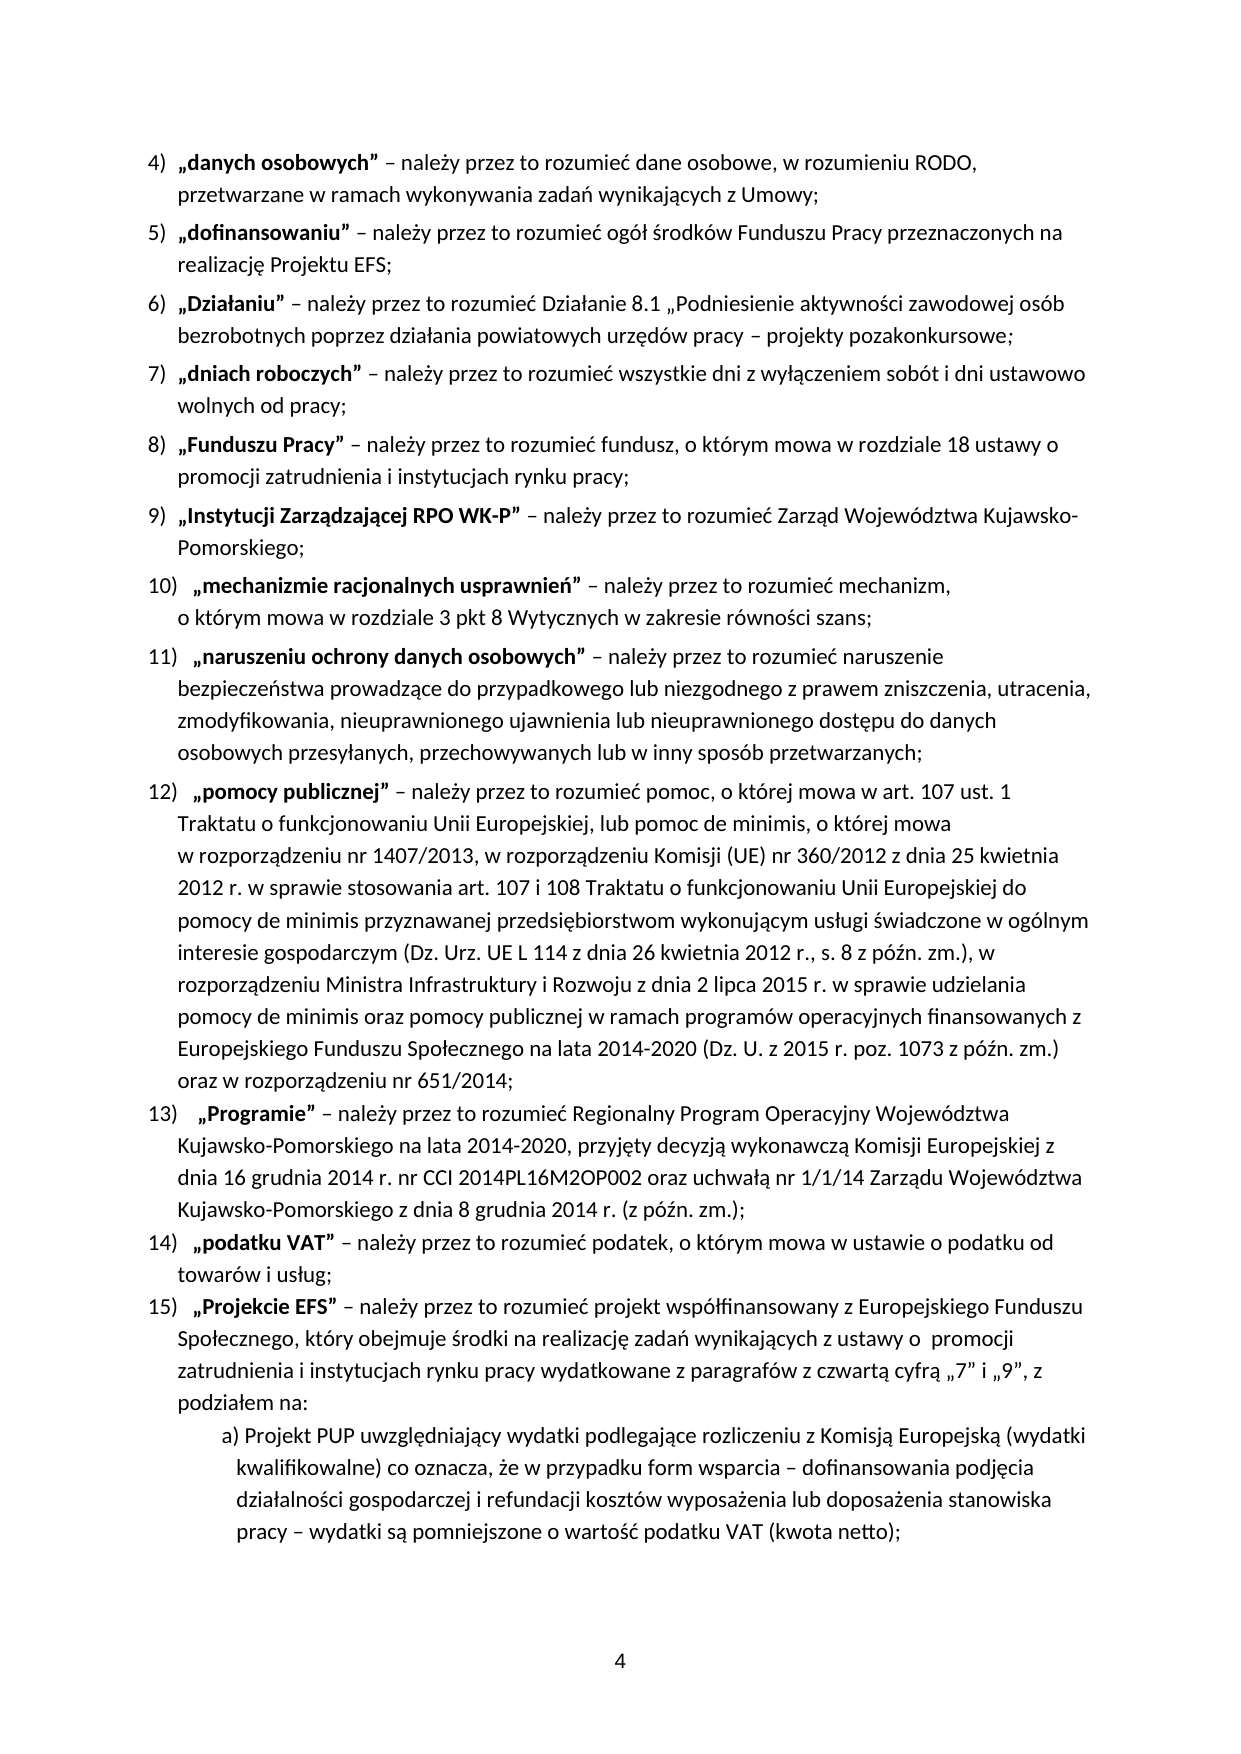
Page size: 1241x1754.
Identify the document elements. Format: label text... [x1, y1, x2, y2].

list „podatku VAT” – należy przez to rozumieć podatek, o którym mowa w ustawie o podatku od towarów i usług; [148, 1228, 1093, 1288]
list „Funduszu Pracy” – należy przez to rozumieć fundusz, o którym mowa w rozdziale 18 ustawy o promocji zatrudnienia i instytucjach rynku pracy; [148, 430, 1093, 490]
list „naruszeniu ochrony danych osobowych” – należy przez to rozumieć naruszenie bezpieczeństwa prowadzące do przypadkowego lub niezgodnego z prawem zniszczenia, utracenia, zmodyfikowania, nieuprawnionego ujawnienia lub nieuprawnionego dostępu do danych osobowych przesyłanych, przechowywanych lub w inny sposób przetwarzanych; [148, 642, 1093, 767]
list „dniach roboczych” – należy przez to rozumieć wszystkie dni z wyłączeniem sobót i dni ustawowo wolnych od pracy; [148, 359, 1093, 420]
list „pomocy publicznej” – należy przez to rozumieć pomoc, o której mowa w art. 107 ust. 1 Traktatu o funkcjonowaniu Unii Europejskiej, lub pomoc de minimis, o której mowa w rozporządzeniu nr 1407/2013, w rozporządzeniu Komisji (UE) nr 360/2012 z dnia 25 kwietnia 2012 r. w sprawie stosowania art. 107 i 108 Traktatu o funkcjonowaniu Unii Europejskiej do pomocy de minimis przyznawanej przedsiębiorstwom wykonującym usługi świadczone w ogólnym interesie gospodarczym (Dz. Urz. UE L 114 z dnia 26 kwietnia 2012 r., s. 8 z późn. zm.), w rozporządzeniu Ministra Infrastruktury i Rozwoju z dnia 2 lipca 2015 r. w sprawie udzielania pomocy de minimis oraz pomocy publicznej w ramach programów operacyjnych finansowanych z Europejskiego Funduszu Społecznego na lata 2014-2020 (Dz. U. z 2015 r. poz. 1073 z późn. zm.) oraz w rozporządzeniu nr 651/2014; [148, 777, 1093, 1095]
text a) Projekt PUP uwzględniający wydatki podlegające rozliczeniu z Komisją Europejską (wydatki kwalifikowalne) co oznacza, że w przypadku form wsparcia – dofinansowania podjęcia działalności gospodarczej i refundacji kosztów wyposażenia lub doposażenia stanowiska pracy – wydatki są pomniejszone o wartość podatku VAT (kwota netto); [221, 1421, 1093, 1545]
list „dofinansowaniu” – należy przez to rozumieć ogół środków Funduszu Pracy przeznaczonych na realizację Projektu EFS; [148, 218, 1093, 278]
list „Działaniu” – należy przez to rozumieć Działanie 8.1 „Podniesienie aktywności zawodowej osób bezrobotnych poprzez działania powiatowych urzędów pracy – projekty pozakonkursowe; [148, 289, 1093, 349]
list „mechanizmie racjonalnych usprawnień” – należy przez to rozumieć mechanizm, o którym mowa w rozdziale 3 pkt 8 Wytycznych w zakresie równości szans; [148, 571, 1093, 632]
list „Instytucji Zarządzającej RPO WK-P” – należy przez to rozumieć Zarząd Województwa Kujawsko-Pomorskiego; [148, 501, 1093, 561]
list „Projekcie EFS” – należy przez to rozumieć projekt współfinansowany z Europejskiego Funduszu Społecznego, który obejmuje środki na realizację zadań wynikających z ustawy o promocji zatrudnienia i instytucjach rynku pracy wydatkowane z paragrafów z czwartą cyfrą „7” i „9”, z podziałem na: [148, 1292, 1093, 1417]
list „danych osobowych” – należy przez to rozumieć dane osobowe, w rozumieniu RODO, przetwarzane w ramach wykonywania zadań wynikających z Umowy; [148, 148, 1093, 208]
list „Programie” – należy przez to rozumieć Regionalny Program Operacyjny Województwa Kujawsko-Pomorskiego na lata 2014-2020, przyjęty decyzją wykonawczą Komisji Europejskiej z dnia 16 grudnia 2014 r. nr CCI 2014PL16M2OP002 oraz uchwałą nr 1/1/14 Zarządu Województwa Kujawsko-Pomorskiego z dnia 8 grudnia 2014 r. (z późn. zm.); [148, 1099, 1093, 1223]
